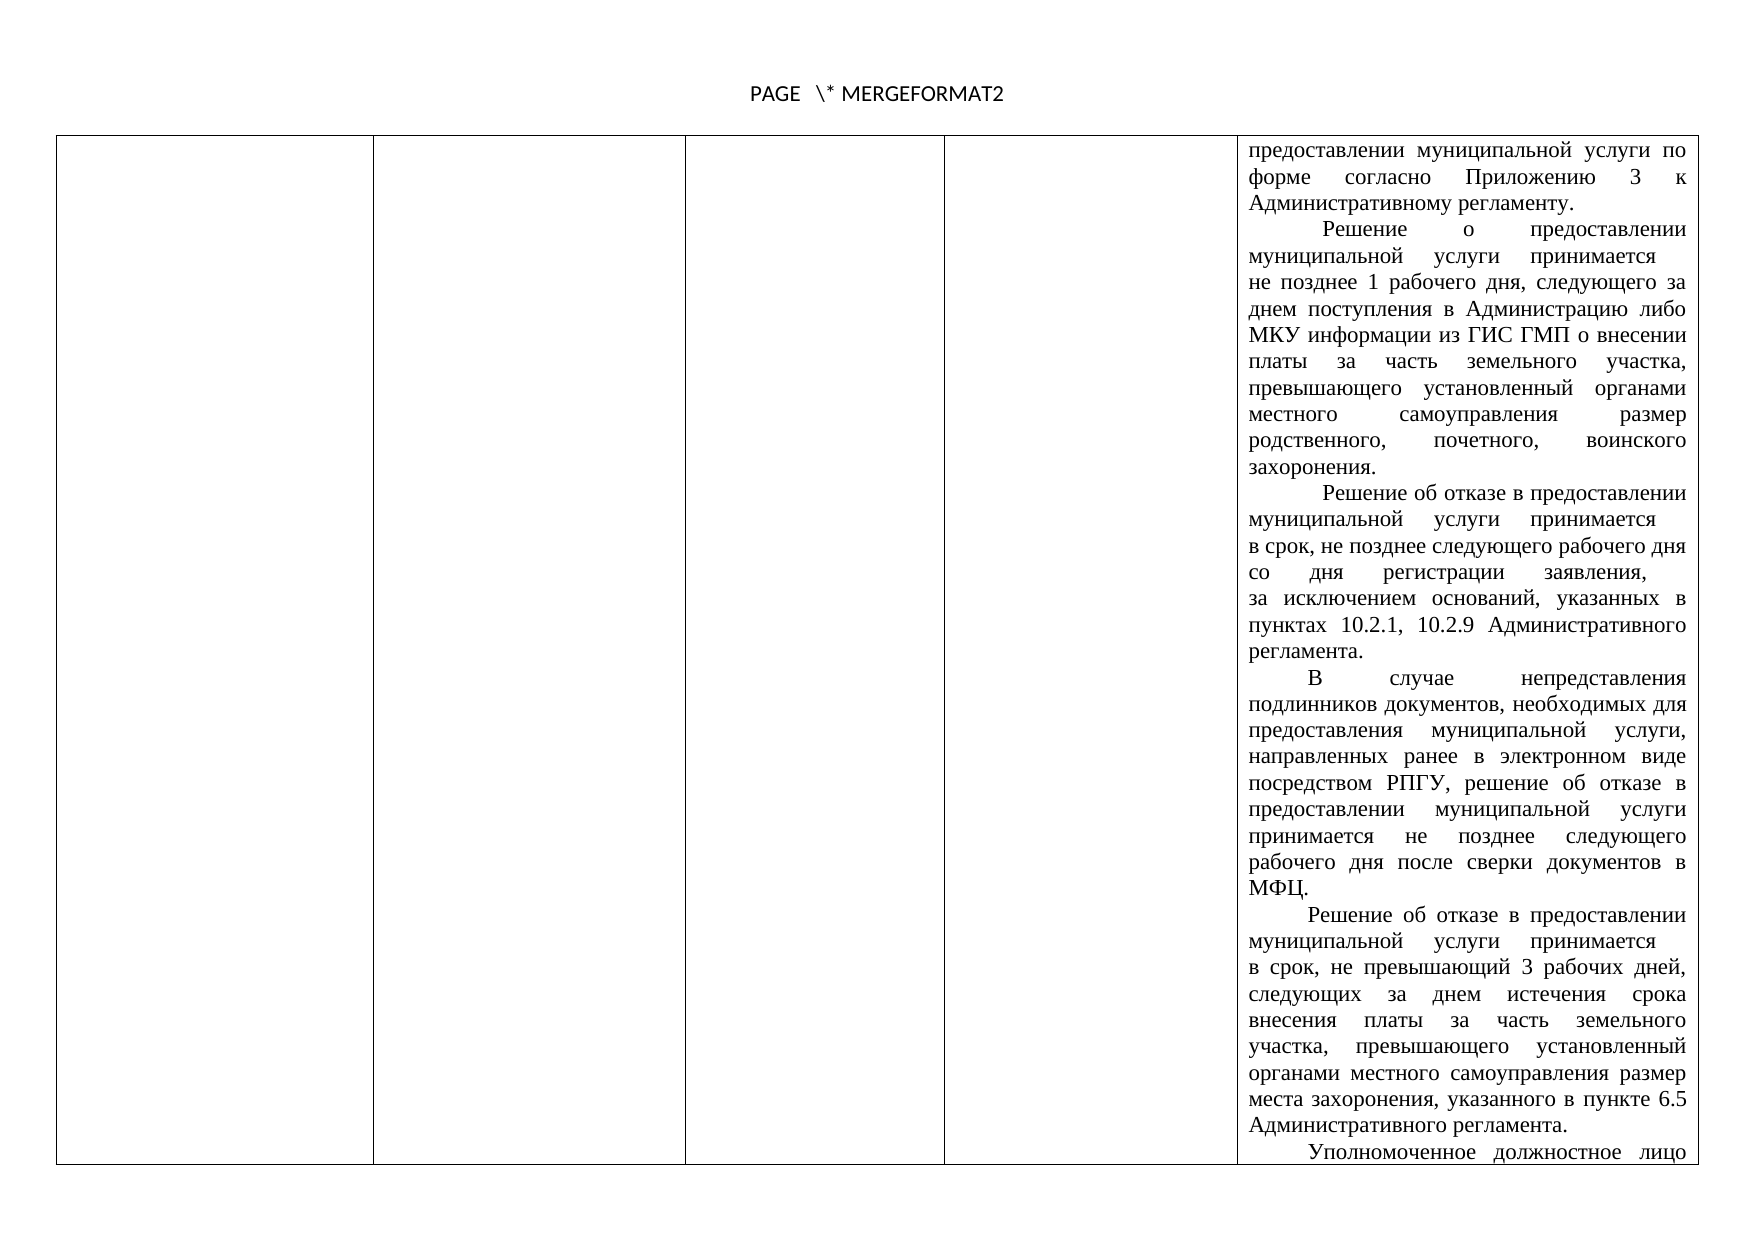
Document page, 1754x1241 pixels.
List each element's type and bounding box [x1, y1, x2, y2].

table_cell [1238, 136, 1698, 1164]
table_cell [374, 136, 685, 1164]
table_cell [686, 136, 944, 1164]
table_cell [57, 136, 373, 1164]
table_cell [945, 136, 1237, 1164]
